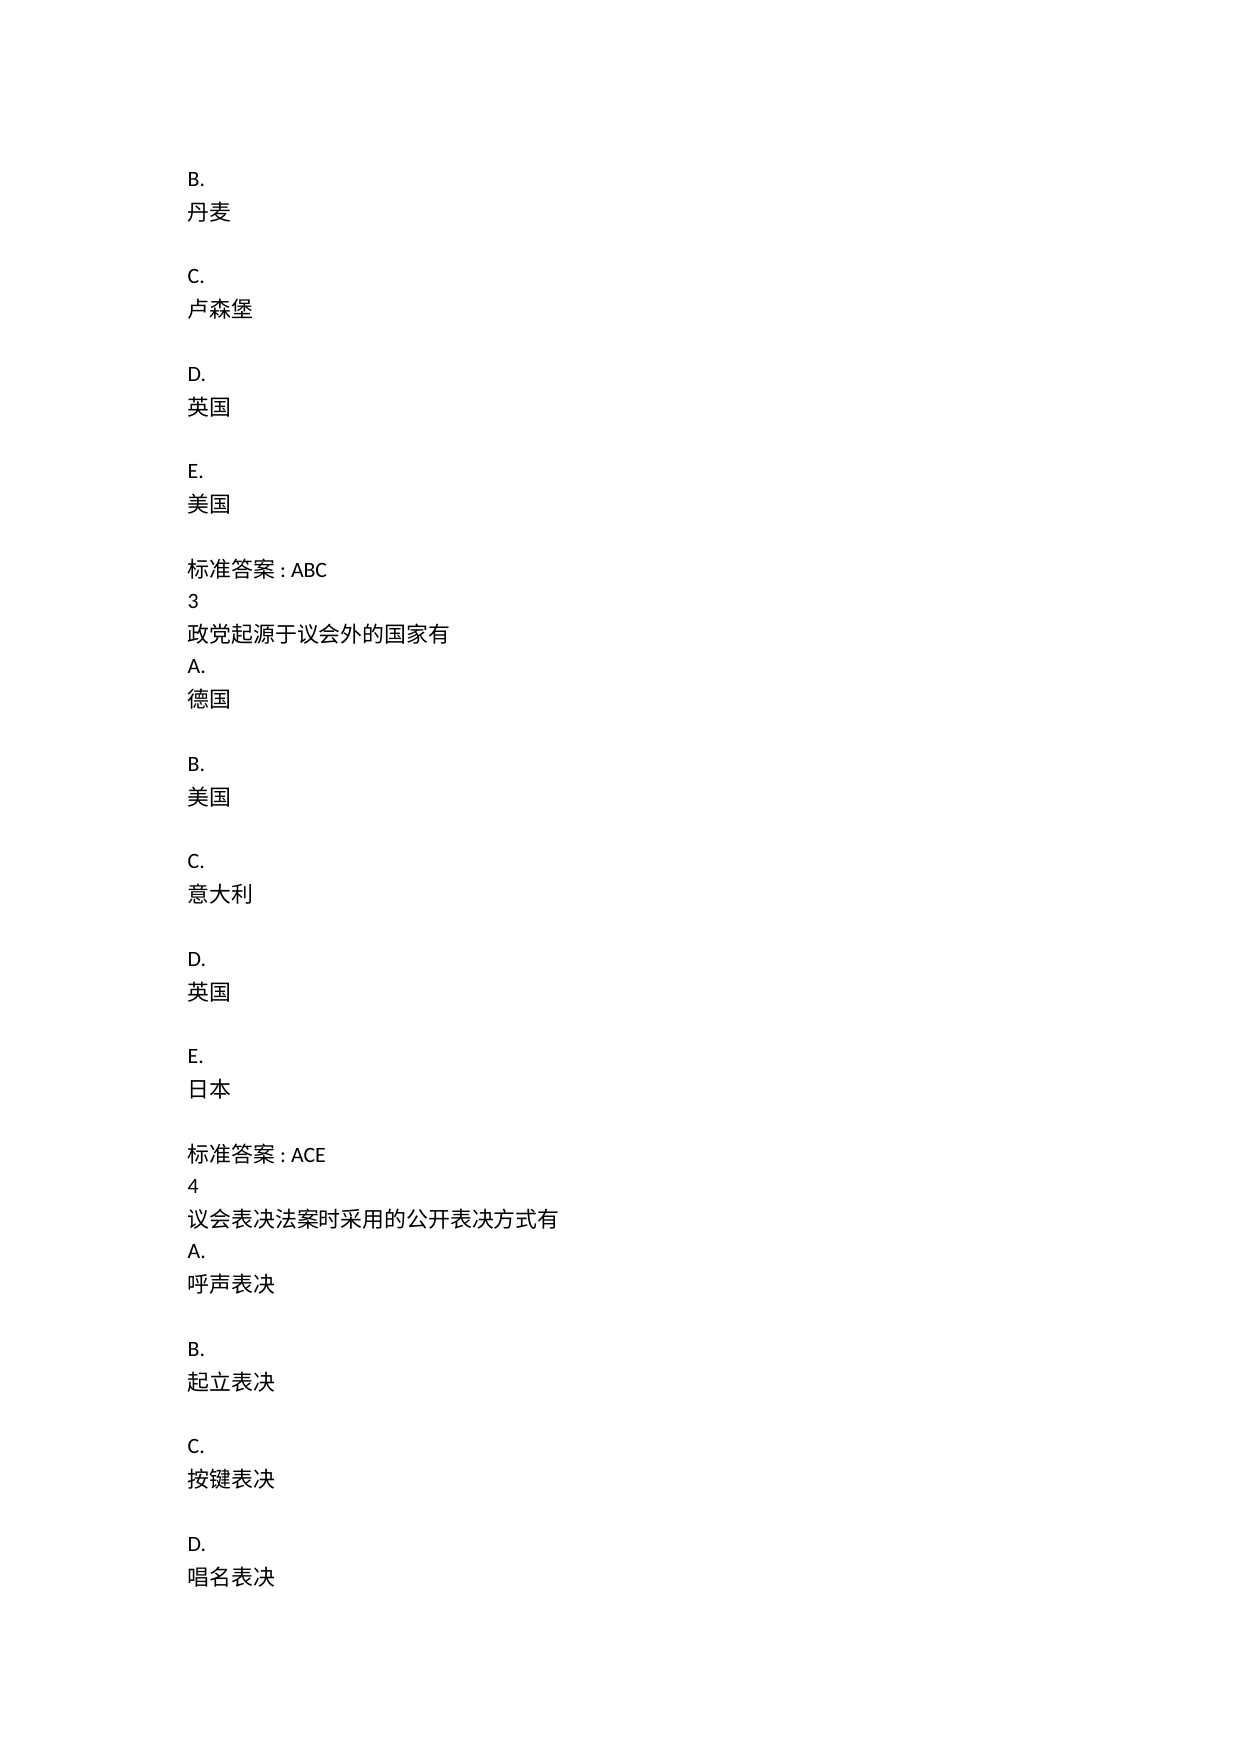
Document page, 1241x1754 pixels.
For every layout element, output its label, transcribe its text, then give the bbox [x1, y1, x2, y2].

text 日本 [187, 1072, 1053, 1104]
text E. [187, 454, 1053, 487]
text 起立表决 [187, 1364, 1053, 1397]
text 议会表决法案时采用的公开表决方式有 [187, 1202, 1053, 1234]
text C. [187, 259, 1053, 292]
text 标准答案 : ACE [187, 1137, 1053, 1169]
text 政党起源于议会外的国家有 [187, 617, 1053, 649]
text D. [187, 357, 1053, 389]
text E. [187, 1039, 1053, 1072]
text 美国 [187, 487, 1053, 519]
text 标准答案 : ABC [187, 552, 1053, 584]
text 英国 [187, 389, 1053, 422]
text 卢森堡 [187, 292, 1053, 324]
text 唱名表决 [187, 1559, 1053, 1592]
text 按键表决 [187, 1462, 1053, 1494]
text C. [187, 1429, 1053, 1462]
text 美国 [187, 779, 1053, 812]
text A. [187, 1234, 1053, 1267]
text 意大利 [187, 877, 1053, 909]
text B. [187, 1332, 1053, 1364]
text B. [187, 747, 1053, 779]
text D. [187, 1527, 1053, 1559]
text 丹麦 [187, 194, 1053, 227]
text 呼声表决 [187, 1267, 1053, 1299]
text A. [187, 649, 1053, 682]
text D. [187, 942, 1053, 974]
text 德国 [187, 682, 1053, 714]
text 4 [187, 1169, 1053, 1202]
text C. [187, 844, 1053, 877]
text 英国 [187, 974, 1053, 1007]
text 3 [187, 584, 1053, 617]
text B. [187, 162, 1053, 194]
